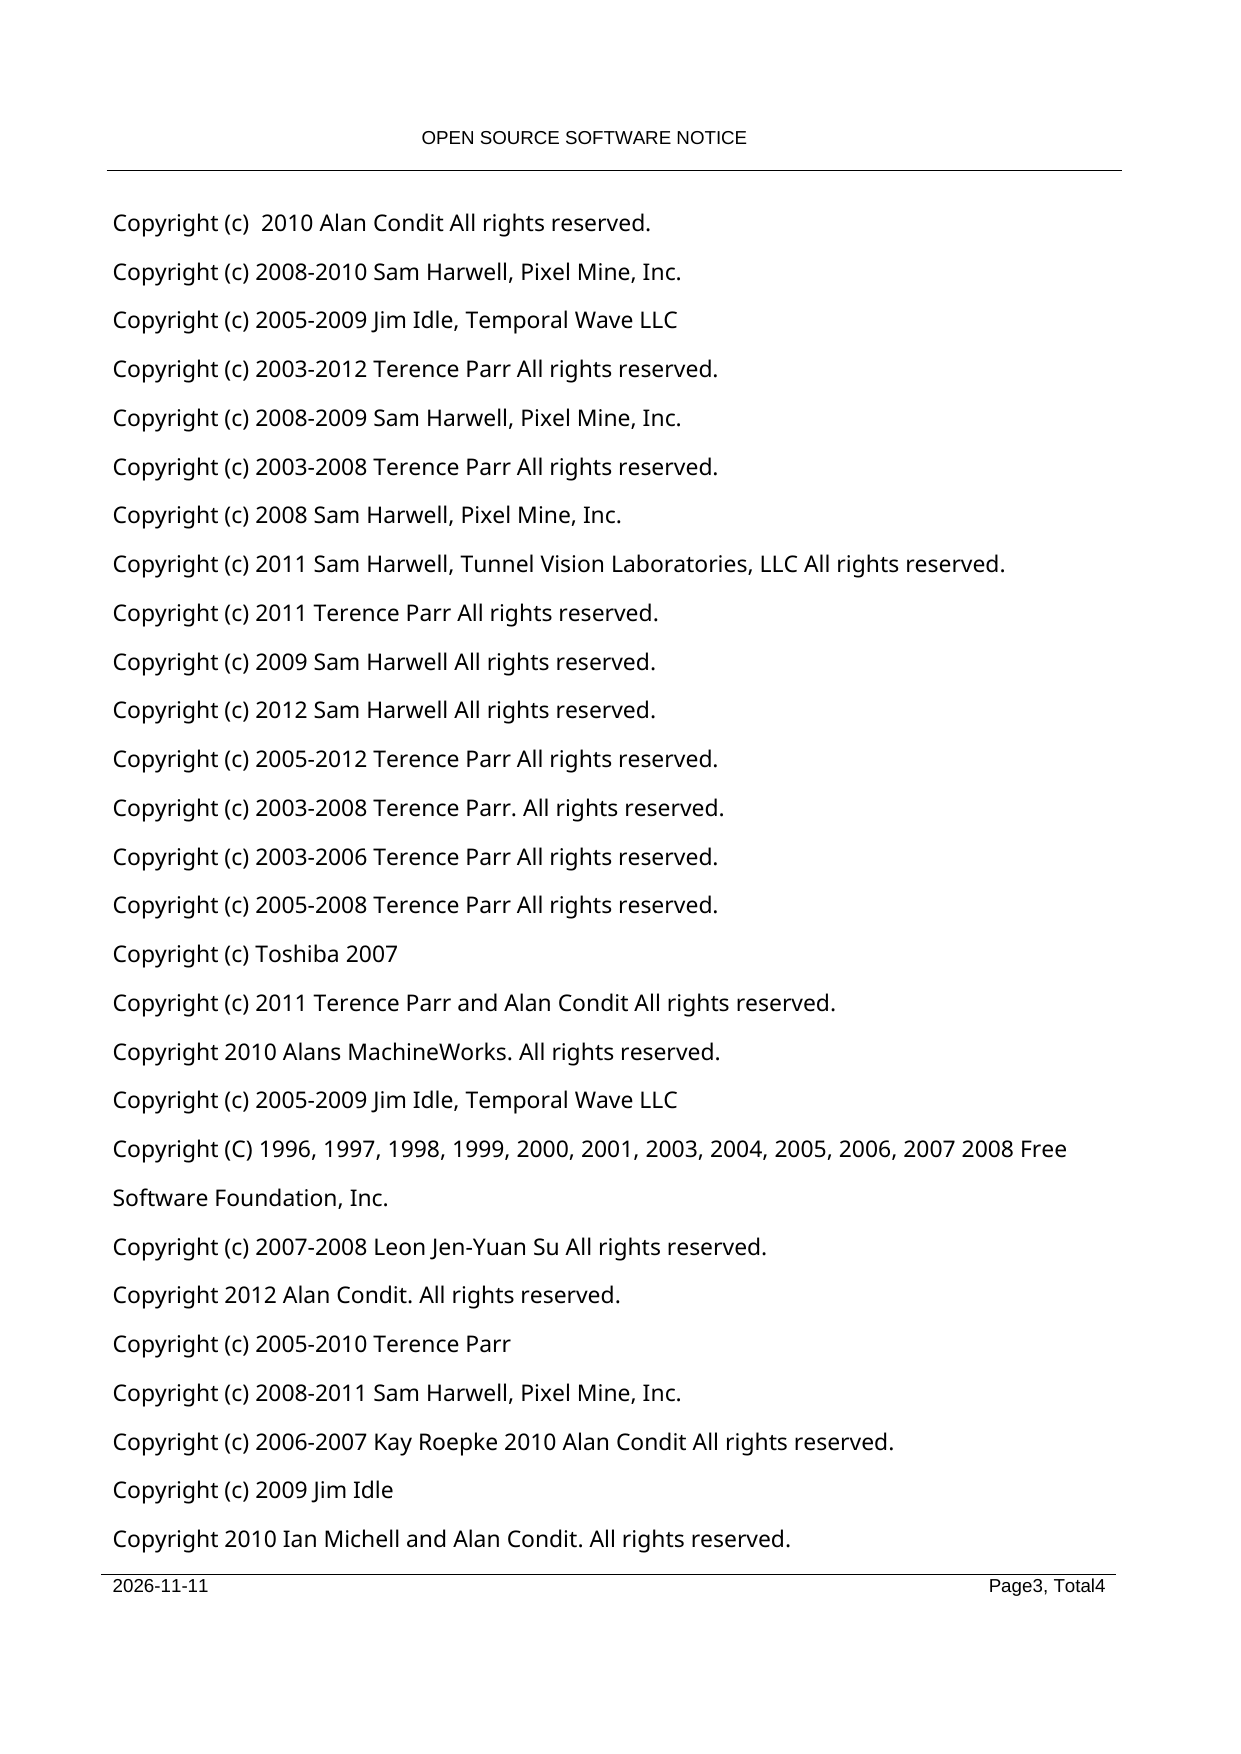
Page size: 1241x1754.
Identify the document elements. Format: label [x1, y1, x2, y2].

text [112, 206, 1128, 1555]
